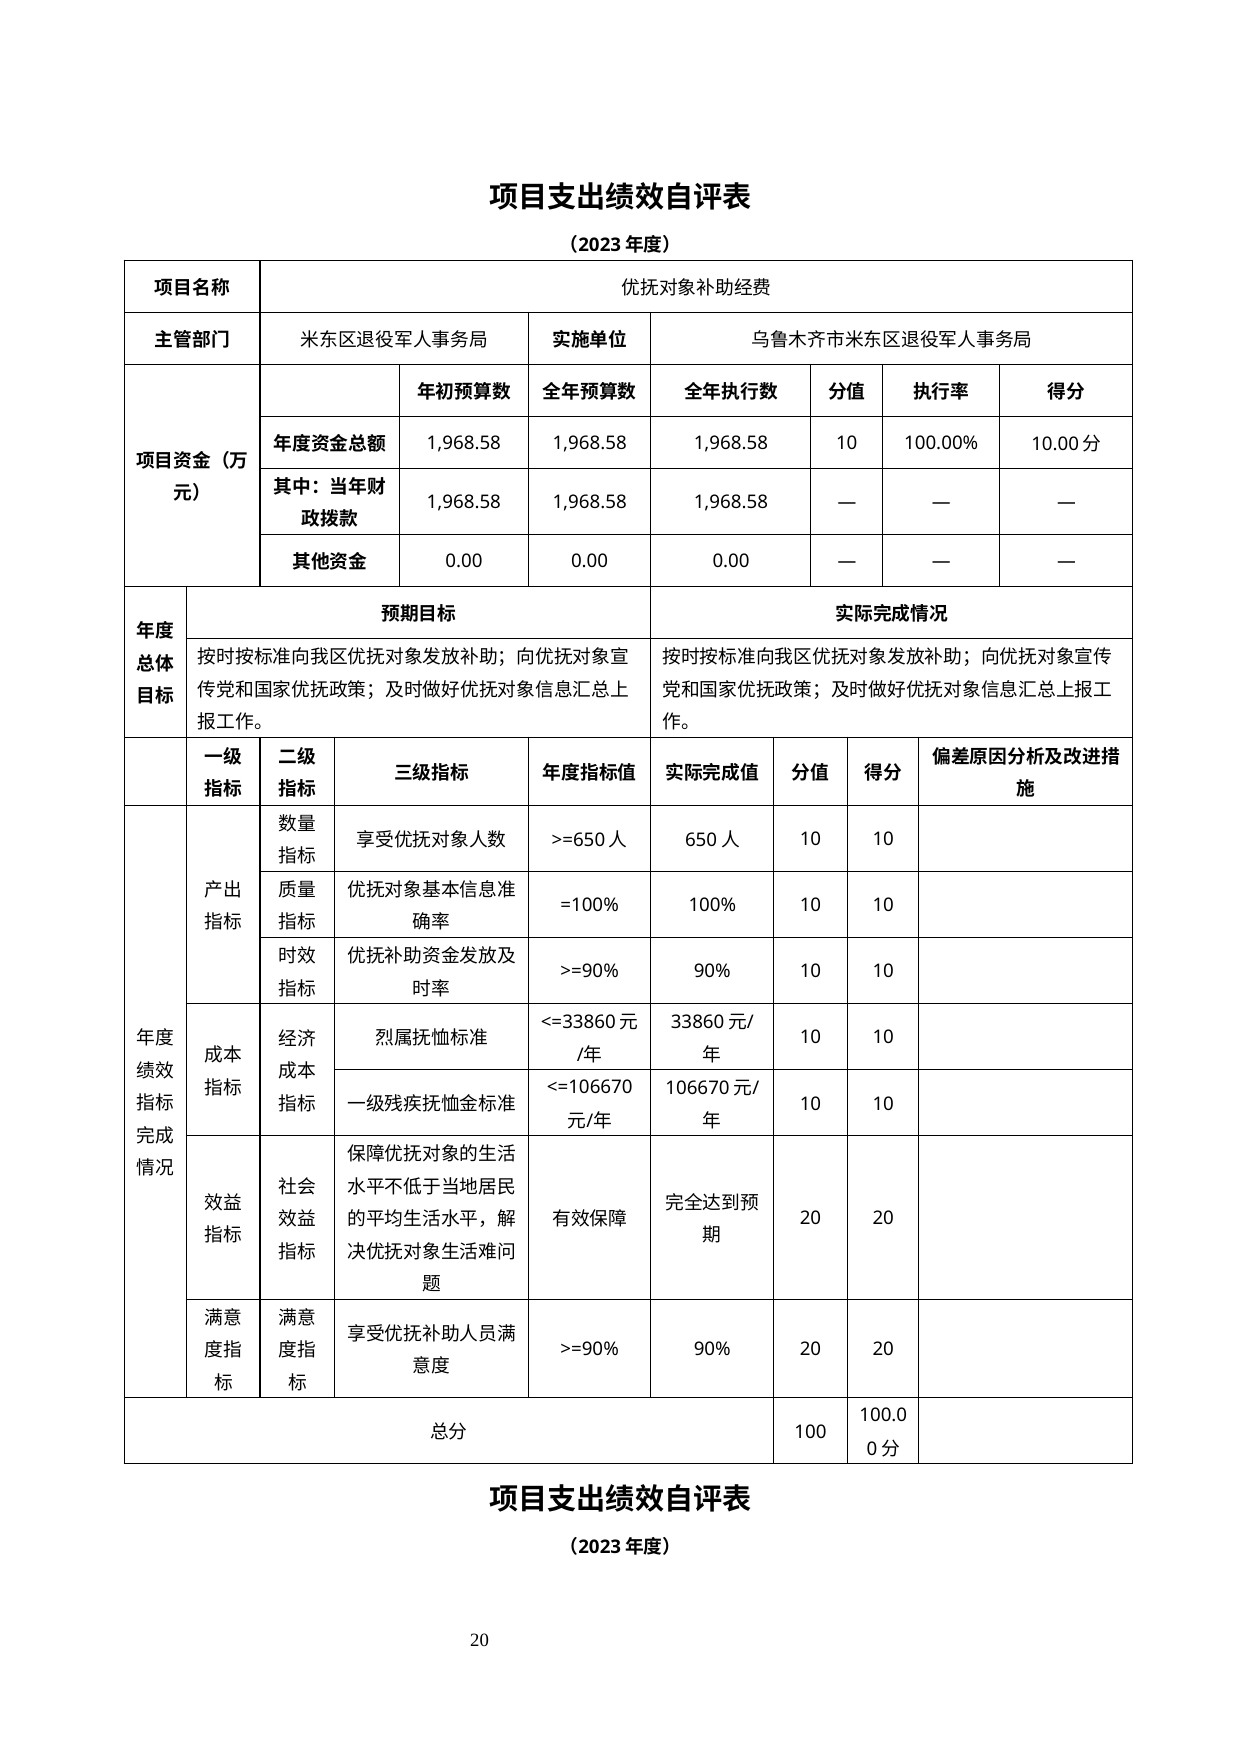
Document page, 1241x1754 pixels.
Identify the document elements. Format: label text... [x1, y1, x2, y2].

table_cell 经济成本指标 [261, 1004, 334, 1135]
table_cell 烈属抚恤标准 [335, 1004, 528, 1069]
table_cell 有效保障 [529, 1136, 650, 1299]
table_cell 完全达到预期 [651, 1136, 773, 1299]
text （2023年度） [187, 1529, 1053, 1562]
table_cell 1,968.58 [651, 469, 810, 534]
text （2023年度） [187, 227, 1053, 259]
table_cell — [811, 535, 882, 586]
table_cell 偏差原因分析及改进措施 [919, 738, 1132, 805]
table_cell 20 [848, 1136, 918, 1299]
table_cell 乌鲁木齐市米东区退役军人事务局 [651, 313, 1132, 364]
table_cell 20 [774, 1136, 847, 1299]
table_cell 0.00 [400, 535, 528, 586]
table_cell 优抚补助资金发放及时率 [335, 938, 528, 1003]
table_cell 1,968.58 [651, 417, 810, 468]
table_cell [919, 1398, 1132, 1463]
table_cell 100.00% [883, 417, 999, 468]
table_cell 年度指标值 [529, 738, 650, 805]
table_cell 年度总体目标 [125, 587, 186, 737]
table_cell 执行率 [883, 365, 999, 416]
table_cell 全年预算数 [529, 365, 650, 416]
table_cell 100.00分 [848, 1398, 918, 1463]
table_cell 10 [774, 1070, 847, 1135]
table_cell [125, 738, 186, 805]
table_cell — [811, 469, 882, 534]
table_cell 0.00 [651, 535, 810, 586]
table_cell — [1000, 469, 1132, 534]
table_cell 效益指标 [187, 1136, 259, 1299]
table_cell 享受优抚补助人员满意度 [335, 1300, 528, 1397]
table_cell 年初预算数 [400, 365, 528, 416]
table_cell 10 [848, 938, 918, 1003]
table_cell — [883, 535, 999, 586]
table_cell [919, 806, 1132, 871]
table_cell 米东区退役军人事务局 [261, 313, 528, 364]
table_cell 1,968.58 [529, 469, 650, 534]
table_cell 33860元/年 [651, 1004, 773, 1069]
table_cell [919, 872, 1132, 937]
table_cell 满意度指标 [187, 1300, 259, 1397]
table_cell 其他资金 [261, 535, 399, 586]
table_cell 1,968.58 [529, 417, 650, 468]
table_cell 项目资金（万元） [125, 365, 259, 586]
table_cell >=90% [529, 938, 650, 1003]
table_cell 90% [651, 1300, 773, 1397]
table_cell 100 [774, 1398, 847, 1463]
table_cell 650人 [651, 806, 773, 871]
table_cell 其中：当年财政拨款 [261, 469, 399, 534]
table_cell 实际完成值 [651, 738, 773, 805]
table_cell 享受优抚对象人数 [335, 806, 528, 871]
table_cell [919, 1070, 1132, 1135]
text 项目支出绩效自评表 [187, 162, 1053, 227]
table_cell 总分 [125, 1398, 773, 1463]
text 项目支出绩效自评表 [187, 1464, 1053, 1529]
table_header 优抚对象补助经费 [261, 261, 1132, 312]
table_cell 10 [848, 872, 918, 937]
table_cell — [1000, 535, 1132, 586]
table_cell 社会效益指标 [261, 1136, 334, 1299]
table_cell 100% [651, 872, 773, 937]
table_cell 年度资金总额 [261, 417, 399, 468]
table_cell 满意度指标 [261, 1300, 334, 1397]
table_cell =100% [529, 872, 650, 937]
table_cell 全年执行数 [651, 365, 810, 416]
table_cell 年度绩效指标完成情况 [125, 806, 186, 1397]
table_cell 10 [774, 806, 847, 871]
table_cell 实际完成情况 [651, 587, 1132, 638]
table_cell [919, 938, 1132, 1003]
table_cell [919, 1136, 1132, 1299]
table_cell 10 [811, 417, 882, 468]
table_cell 一级指标 [187, 738, 259, 805]
table_cell [261, 365, 399, 416]
table_cell 产出指标 [187, 806, 259, 1003]
table_cell 106670元/年 [651, 1070, 773, 1135]
table_cell 优抚对象基本信息准确率 [335, 872, 528, 937]
table_cell >=650人 [529, 806, 650, 871]
table_cell 分值 [811, 365, 882, 416]
table_cell 质量指标 [261, 872, 334, 937]
table_cell 成本指标 [187, 1004, 259, 1135]
table_cell 得分 [1000, 365, 1132, 416]
table_cell <=33860元/年 [529, 1004, 650, 1069]
table_cell 按时按标准向我区优抚对象发放补助；向优抚对象宣传党和国家优抚政策；及时做好优抚对象信息汇总上报工作。 [187, 639, 650, 737]
table_cell 0.00 [529, 535, 650, 586]
table_cell 三级指标 [335, 738, 528, 805]
table_cell 时效指标 [261, 938, 334, 1003]
table_cell 1,968.58 [400, 469, 528, 534]
table_cell — [883, 469, 999, 534]
table_cell >=90% [529, 1300, 650, 1397]
table_cell 10 [848, 1070, 918, 1135]
table_cell [919, 1300, 1132, 1397]
table_cell 20 [848, 1300, 918, 1397]
table_cell 1,968.58 [400, 417, 528, 468]
table_cell 一级残疾抚恤金标准 [335, 1070, 528, 1135]
table_cell 10 [774, 938, 847, 1003]
table_cell 10 [848, 1004, 918, 1069]
table_cell 10 [774, 872, 847, 937]
table_cell 10.00分 [1000, 417, 1132, 468]
table_cell 90% [651, 938, 773, 1003]
table_cell 实施单位 [529, 313, 650, 364]
table_cell 得分 [848, 738, 918, 805]
table_header 项目名称 [125, 261, 259, 312]
table_cell 10 [848, 806, 918, 871]
table_cell 按时按标准向我区优抚对象发放补助；向优抚对象宣传党和国家优抚政策；及时做好优抚对象信息汇总上报工作。 [651, 639, 1132, 737]
table_cell 预期目标 [187, 587, 650, 638]
table_cell 数量指标 [261, 806, 334, 871]
table_cell 10 [774, 1004, 847, 1069]
table_cell 二级指标 [261, 738, 334, 805]
table_cell [919, 1004, 1132, 1069]
table_cell 分值 [774, 738, 847, 805]
table_cell <=106670元/年 [529, 1070, 650, 1135]
table_cell 20 [774, 1300, 847, 1397]
table_cell 主管部门 [125, 313, 259, 364]
table_cell 保障优抚对象的生活水平不低于当地居民的平均生活水平，解决优抚对象生活难问题 [335, 1136, 528, 1299]
